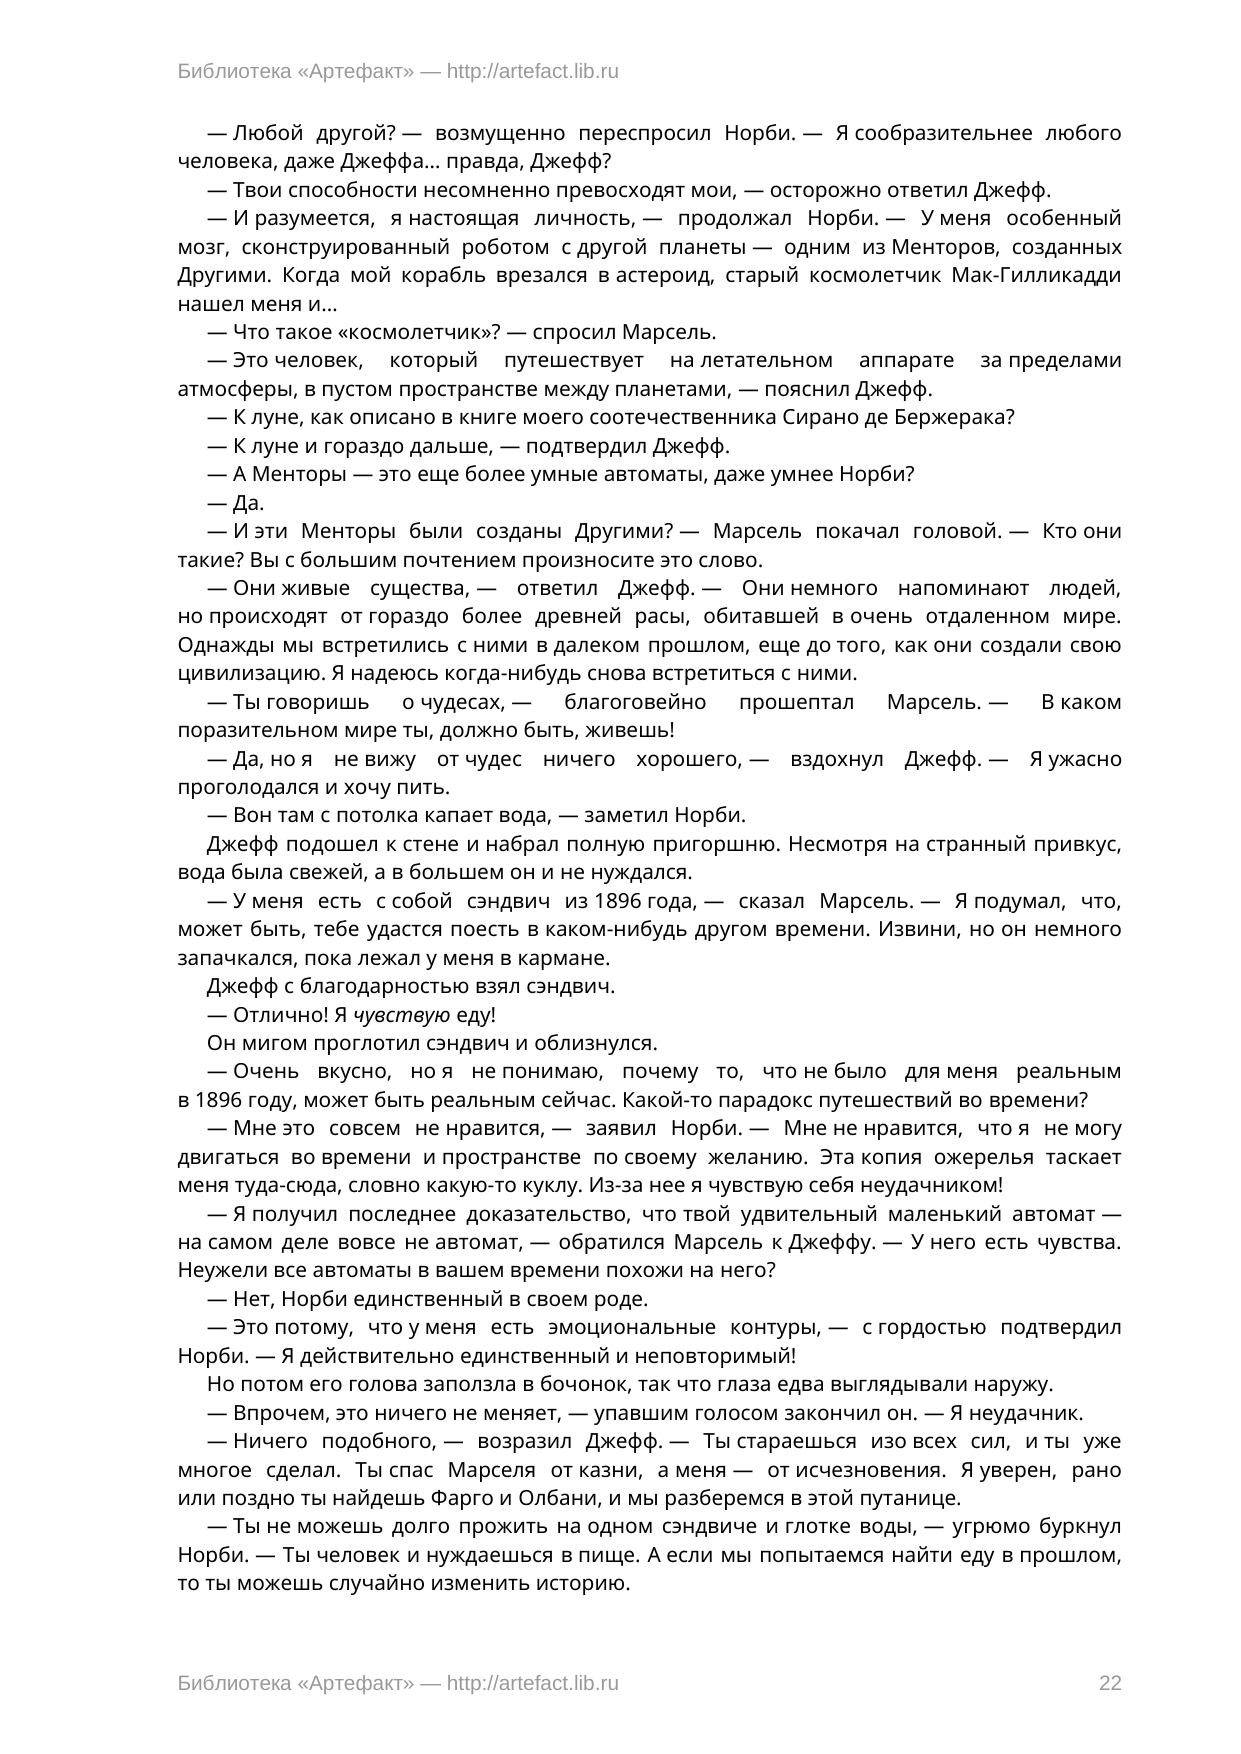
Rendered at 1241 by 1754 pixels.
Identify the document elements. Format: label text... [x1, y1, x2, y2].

text — Вон там с потолка капает вода, — заметил Норби. [177, 801, 1122, 829]
text — И разумеется, я настоящая личность, — продолжал Норби. — У меня особенный мозг, сконструированный роботом с другой планеты — одним из Менторов, созданных Другими. Когда мой корабль врезался в астероид, старый космолетчик Мак-Гилликадди нашел меня и… [177, 203, 1122, 317]
text — Мне это совсем не нравится, — заявил Норби. — Мне не нравится, что я не могу двигаться во времени и пространстве по своему желанию. Эта копия ожерелья таскает меня туда-сюда, словно какую-то куклу. Из-за нее я чувствую себя неудачником! [177, 1113, 1122, 1199]
text — Отлично! Я чувствую еду! [177, 1000, 1122, 1028]
text — Нет, Норби единственный в своем роде. [177, 1284, 1122, 1312]
text — Твои способности несомненно превосходят мои, — осторожно ответил Джефф. [177, 175, 1122, 203]
text — Я получил последнее доказательство, что твой удвительный маленький автомат — на самом деле вовсе не автомат, — обратился Марсель к Джеффу. — У него есть чувства. Неужели все автоматы в вашем времени похожи на него? [177, 1199, 1122, 1284]
text — И эти Менторы были созданы Другими? — Марсель покачал головой. — Кто они такие? Вы с большим почтением произносите это слово. [177, 516, 1122, 573]
text — Очень вкусно, но я не понимаю, почему то, что не было для меня реальным в 1896 году, может быть реальным сейчас. Какой-то парадокс путешествий во времени? [177, 1057, 1122, 1113]
text — К луне и гораздо дальше, — подтвердил Джефф. [177, 431, 1122, 459]
text — А Менторы — это еще более умные автоматы, даже умнее Норби? [177, 459, 1122, 488]
text — Они живые существа, — ответил Джефф. — Они немного напоминают людей, но происходят от гораздо более древней расы, обитавшей в очень отдаленном мире. Однажды мы встретились с ними в далеком прошлом, еще до того, как они создали свою цивилизацию. Я надеюсь когда-нибудь снова встретиться с ними. [177, 573, 1122, 687]
text — У меня есть с собой сэндвич из 1896 года, — сказал Марсель. — Я подумал, что, может быть, тебе удастся поесть в каком-нибудь другом времени. Извини, но он немного запачкался, пока лежал у меня в кармане. [177, 886, 1122, 971]
text — Ты говоришь о чудесах, — благоговейно прошептал Марсель. — В каком поразительном мире ты, должно быть, живешь! [177, 687, 1122, 744]
text Джефф с благодарностью взял сэндвич. [177, 971, 1122, 1000]
text — Впрочем, это ничего не меняет, — упавшим голосом закончил он. — Я неудачник. [177, 1398, 1122, 1426]
text — Ничего подобного, — возразил Джефф. — Ты стараешься изо всех сил, и ты уже многое сделал. Ты спас Марселя от казни, а меня — от исчезновения. Я уверен, рано или поздно ты найдешь Фарго и Олбани, и мы разберемся в этой путанице. [177, 1426, 1122, 1512]
text — Это потому, что у меня есть эмоциональные контуры, — с гордостью подтвердил Норби. — Я действительно единственный и неповторимый! [177, 1312, 1122, 1369]
text Джефф подошел к стене и набрал полную пригоршню. Несмотря на странный привкус, вода была свежей, а в большем он и не нуждался. [177, 829, 1122, 886]
text Он мигом проглотил сэндвич и облизнулся. [177, 1028, 1122, 1057]
text Но потом его голова заползла в бочонок, так что глаза едва выглядывали наружу. [177, 1369, 1122, 1398]
text — Ты не можешь долго прожить на одном сэндвиче и глотке воды, — угрюмо буркнул Норби. — Ты человек и нуждаешься в пище. А если мы попытаемся найти еду в прошлом, то ты можешь случайно изменить историю. [177, 1512, 1122, 1597]
text — Любой другой? — возмущенно переспросил Норби. — Я сообразительнее любого человека, даже Джеффа… правда, Джефф? [177, 118, 1122, 175]
text — Да, но я не вижу от чудес ничего хорошего, — вздохнул Джефф. — Я ужасно проголодался и хочу пить. [177, 744, 1122, 801]
text — Это человек, который путешествует на летательном аппарате за пределами атмосферы, в пустом пространстве между планетами, — пояснил Джефф. [177, 346, 1122, 402]
text — Да. [177, 488, 1122, 516]
text — К луне, как описано в книге моего соотечественника Сирано де Бержерака? [177, 402, 1122, 431]
text — Что такое «космолетчик»? — спросил Марсель. [177, 317, 1122, 346]
